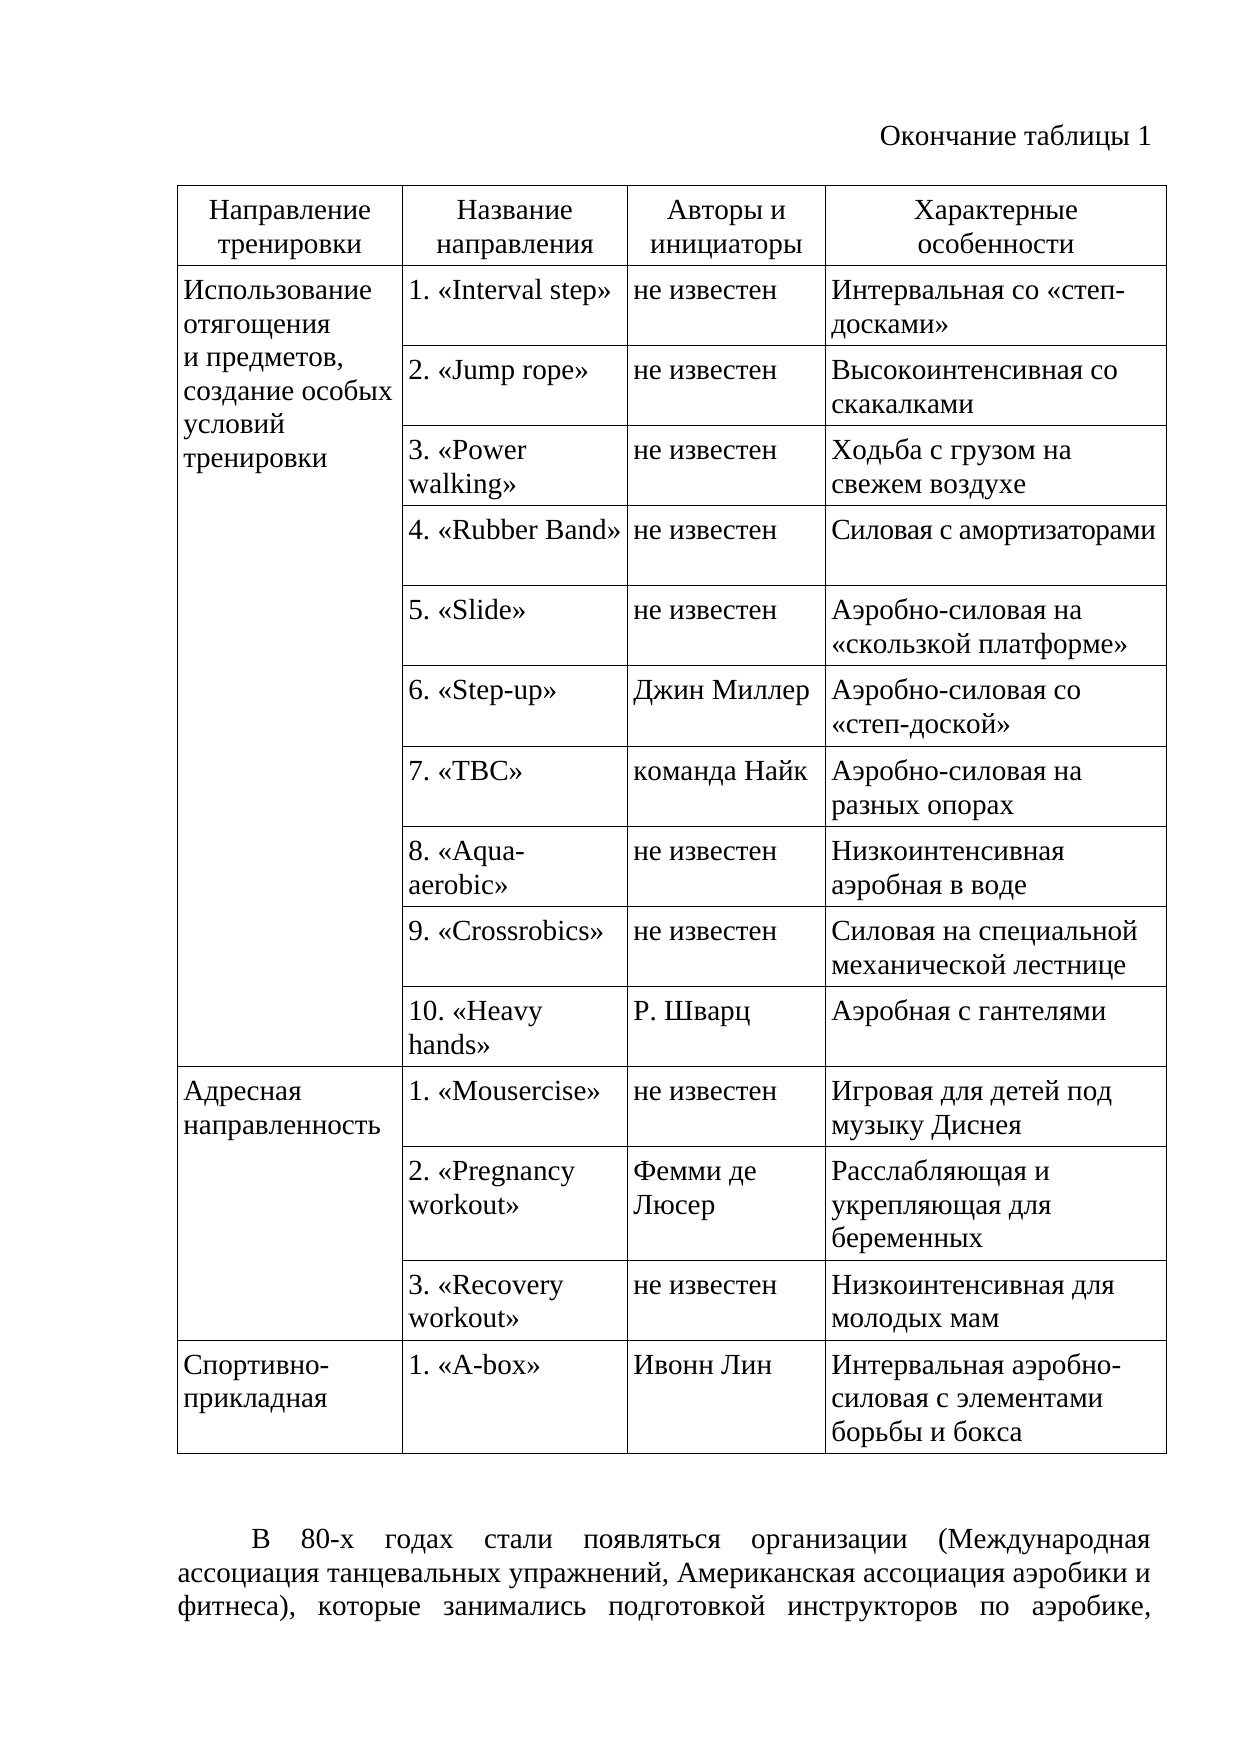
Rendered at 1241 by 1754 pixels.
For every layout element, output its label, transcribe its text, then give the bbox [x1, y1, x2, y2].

table_cell 3. «Power walking» [403, 426, 627, 505]
table_cell 8. «Aqua-aerobic» [403, 827, 627, 906]
table_cell 9. «Crossrobics» [403, 907, 627, 986]
table_header Авторы и инициаторы [628, 186, 825, 265]
table_cell не известен [628, 506, 825, 585]
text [177, 1521, 1152, 1622]
table_cell не известен [628, 1261, 825, 1340]
table_cell 1. «A-box» [403, 1341, 627, 1453]
table_cell Силовая на специальной механической лестнице [826, 907, 1166, 986]
table_cell Ходьба с грузом на свежем воздухе [826, 426, 1166, 505]
text Окончание таблицы 1 [177, 118, 1152, 152]
table_cell Силовая с амортизаторами [826, 506, 1166, 585]
table_cell не известен [628, 266, 825, 345]
table_cell Аэробно-силовая на «скользкой платформе» [826, 586, 1166, 665]
table_cell Аэробно-силовая со «степ-доской» [826, 666, 1166, 746]
table_cell Интервальная аэробно-силовая с элементами борьбы и бокса [826, 1341, 1166, 1453]
table_cell Использование отягощения и предметов, создание особых условий тренировки [178, 266, 402, 1066]
table_cell 2. «Jump rope» [403, 346, 627, 425]
table_cell Высокоинтенсивная со скакалками [826, 346, 1166, 425]
table_cell Аэробно-силовая на разных опорах [826, 747, 1166, 826]
table_cell не известен [628, 907, 825, 986]
table_cell Фемми де Люсер [628, 1147, 825, 1260]
table_cell Интервальная со «степ-досками» [826, 266, 1166, 345]
table_cell Джин Миллер [628, 666, 825, 746]
table_cell Спортивно-прикладная [178, 1341, 402, 1453]
table_cell Низкоинтенсивная аэробная в воде [826, 827, 1166, 906]
table_cell 5. «Slide» [403, 586, 627, 665]
table_cell 10. «Heavy hands» [403, 987, 627, 1066]
table_cell не известен [628, 1067, 825, 1146]
table_cell не известен [628, 827, 825, 906]
table_cell команда Найк [628, 747, 825, 826]
table_cell Аэробная с гантелями [826, 987, 1166, 1066]
table_cell Ивонн Лин [628, 1341, 825, 1453]
table_cell 2. «Pregnancy workout» [403, 1147, 627, 1260]
table_cell P. Шварц [628, 987, 825, 1066]
table_header Направление тренировки [178, 186, 402, 265]
table_cell Расслабляющая и укрепляющая для беременных [826, 1147, 1166, 1260]
table_cell 6. «Step-up» [403, 666, 627, 746]
table_cell 3. «Recovery workout» [403, 1261, 627, 1340]
table_cell не известен [628, 426, 825, 505]
table_header Название направления [403, 186, 627, 265]
table_cell не известен [628, 586, 825, 665]
table_cell 4. «Rubber Band» [403, 506, 627, 585]
table_cell Игровая для детей под музыку Диснея [826, 1067, 1166, 1146]
table_cell 1. «Mousercise» [403, 1067, 627, 1146]
table_cell Низкоинтенсивная для молодых мам [826, 1261, 1166, 1340]
table_cell не известен [628, 346, 825, 425]
table_header Характерные особенности [826, 186, 1166, 265]
table_cell 7. «TBC» [403, 747, 627, 826]
table_cell Адресная направленность [178, 1067, 402, 1340]
table_cell 1. «Interval step» [403, 266, 627, 345]
